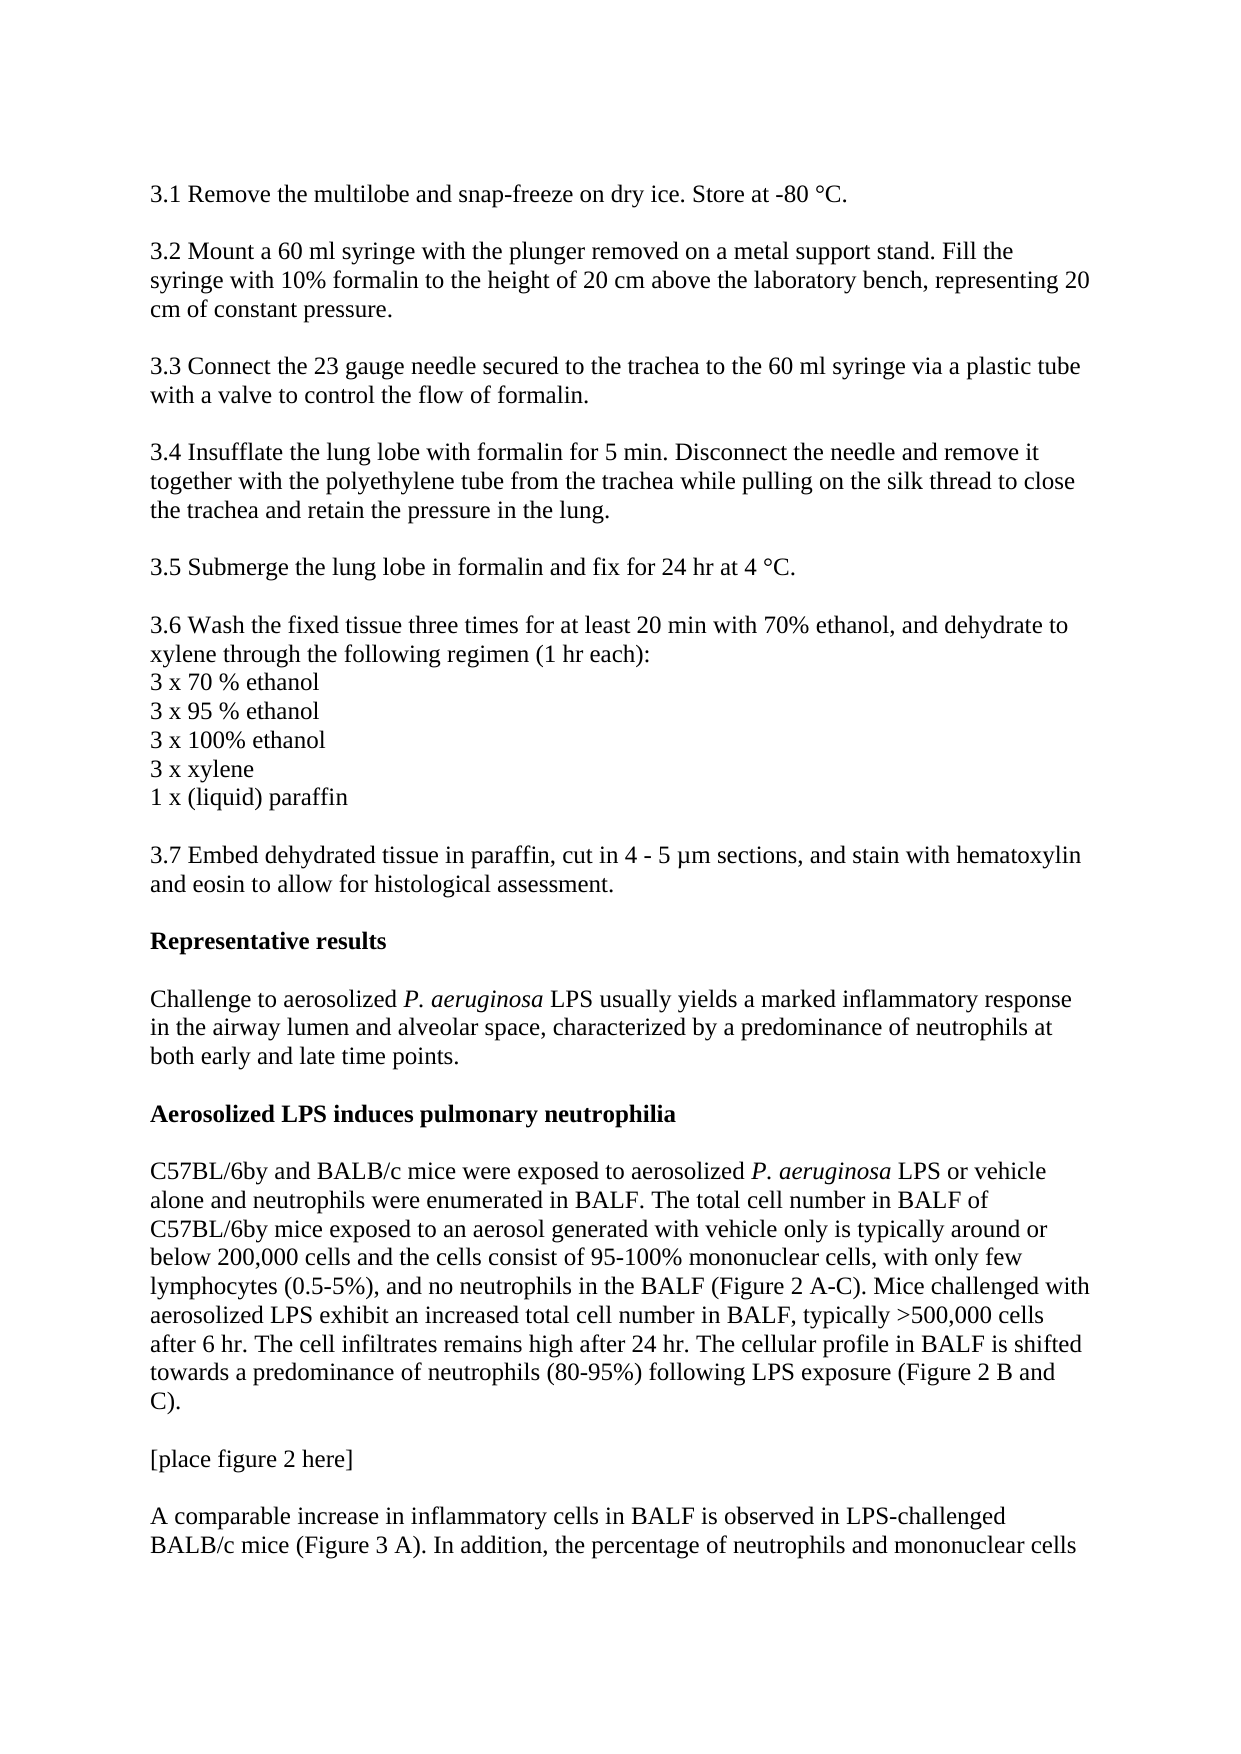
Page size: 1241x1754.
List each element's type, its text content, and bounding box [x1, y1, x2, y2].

text 1 x (liquid) paraffin [150, 782, 1090, 811]
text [150, 1501, 1090, 1559]
text 3.6 Wash the fixed tissue three times for at least 20 min with 70% ethanol, and dehydrate to xylene through the following regimen (1 hr each): [150, 610, 1090, 667]
text 3 x 70 % ethanol [150, 667, 1090, 696]
text 3.7 Embed dehydrated tissue in paraffin, cut in 4 - 5 µm sections, and stain with hematoxylin and eosin to allow for histological assessment. [150, 840, 1090, 897]
text 3.4 Insufflate the lung lobe with formalin for 5 min. Disconnect the needle and remove it together with the polyethylene tube from the trachea while pulling on the silk thread to close the trachea and retain the pressure in the lung. [150, 437, 1090, 524]
text 3.5 Submerge the lung lobe in formalin and fix for 24 hr at 4 °C. [150, 552, 1090, 581]
text 3.3 Connect the 23 gauge needle secured to the trachea to the 60 ml syringe via a plastic tube with a valve to control the flow of formalin. [150, 351, 1090, 409]
subtitle Aerosolized LPS induces pulmonary neutrophilia [150, 1099, 1090, 1127]
text 3 x 100% ethanol [150, 725, 1090, 754]
text 3 x 95 % ethanol [150, 696, 1090, 725]
text [place figure 2 here] [150, 1444, 1090, 1472]
text 3 x xylene [150, 754, 1090, 782]
text 3.1 Remove the multilobe and snap-freeze on dry ice. Store at -80 °C. [150, 179, 1090, 207]
text C57BL/6by and BALB/c mice were exposed to aerosolized P. aeruginosa LPS or vehicle alone and neutrophils were enumerated in BALF. The total cell number in BALF of C57BL/6by mice exposed to an aerosol generated with vehicle only is typically around or below 200,000 cells and the cells consist of 95-100% mononuclear cells, with only few lymphocytes (0.5-5%), and no neutrophils in the BALF (Figure 2 A-C). Mice challenged with aerosolized LPS exhibit an increased total cell number in BALF, typically >500,000 cells after 6 hr. The cell infiltrates remains high after 24 hr. The cellular profile in BALF is shifted towards a predominance of neutrophils (80-95%) following LPS exposure (Figure 2 B and C). [150, 1156, 1090, 1415]
text 3.2 Mount a 60 ml syringe with the plunger removed on a metal support stand. Fill the syringe with 10% formalin to the height of 20 cm above the laboratory bench, representing 20 cm of constant pressure. [150, 236, 1090, 322]
text Representative results [150, 926, 1090, 955]
text Challenge to aerosolized P. aeruginosa LPS usually yields a marked inflammatory response in the airway lumen and alveolar space, characterized by a predominance of neutrophils at both early and late time points. [150, 984, 1090, 1070]
